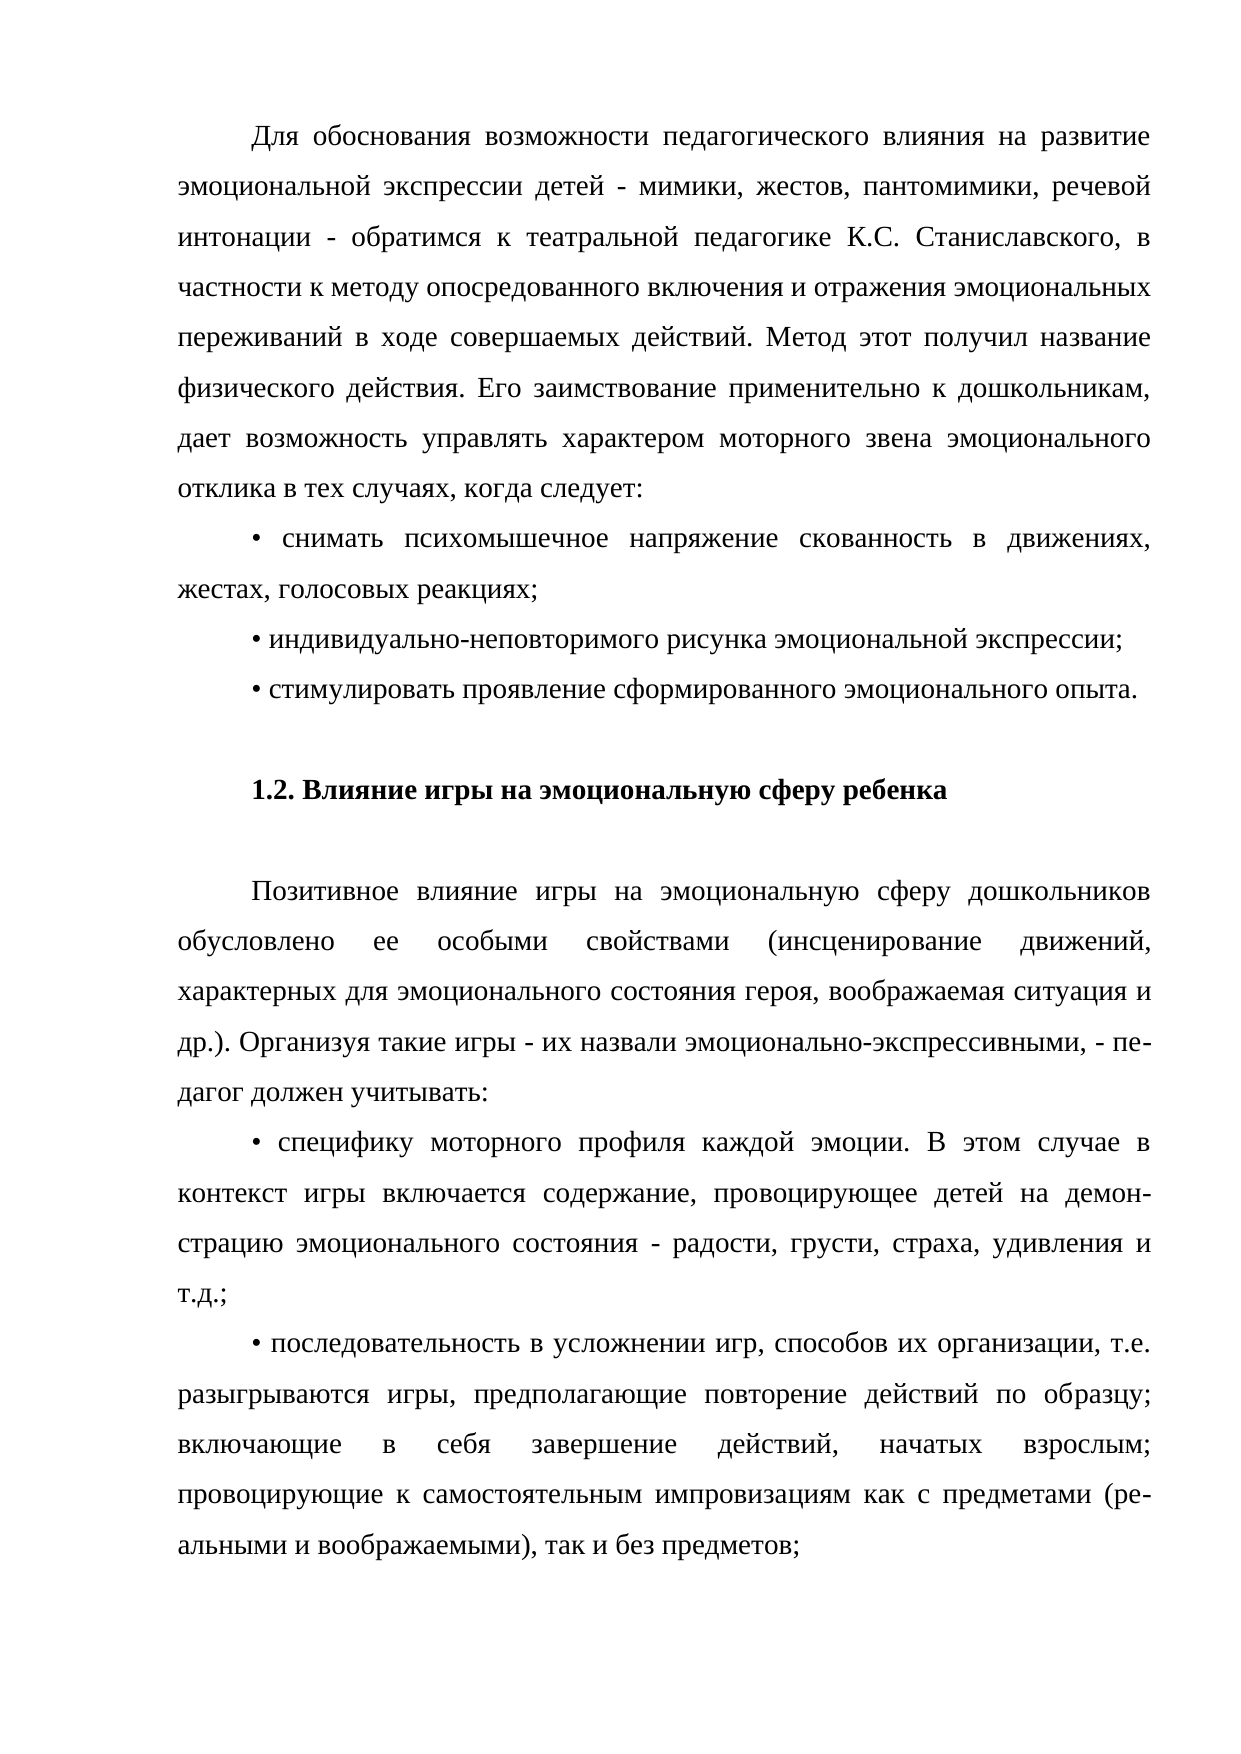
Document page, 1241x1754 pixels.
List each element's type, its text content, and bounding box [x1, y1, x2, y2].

text • индивидуально-неповторимого рисунка эмоциональной экспрессии; [177, 621, 1152, 655]
text Позитивное влияние игры на эмоциональную сферу дошкольников обусловлено ее особыми свойствами (инсценирование движений, характерных для эмоционального состояния героя, воображаемая ситуация и др.). Организуя такие игры - их назвали эмоционально-экспрессивными, - педагог должен учитывать: [177, 873, 1152, 1108]
text • стимулировать проявление сформированного эмоционального опыта. [177, 672, 1152, 705]
text Для обоснования возможности педагогического влияния на развитие эмоциональной экспрессии детей - мимики, жестов, пантомимики, речевой интонации - обратимся к театральной педагогике К.С. Станиславского, в частности к методу опосредованного включения и отражения эмоциональных переживаний в ходе совершаемых действий. Метод этот получил название физического действия. Его заимствование применительно к дошкольникам, дает возможность управлять характером моторного звена эмоционального отклика в тех случаях, когда следует: [177, 118, 1152, 504]
text • снимать психомышечное напряжение скованность в движениях, жестах, голосовых реакциях; [177, 521, 1152, 604]
text • последовательность в усложнении игр, способов их организации, т.е. разыгрываются игры, предполагающие повторение действий по образцу; включающие в себя завершение действий, начатых взрослым; провоцирующие к самостоятельным импровизациям как с предметами (реальными и воображаемыми), так и без предметов; [177, 1326, 1152, 1560]
text • специфику моторного профиля каждой эмоции. В этом случае в контекст игры включается содержание, провоцирующее детей на демонстрацию эмоционального состояния - радости, грусти, страха, удивления и т.д.; [177, 1124, 1152, 1309]
text 1.2. Влияние игры на эмоциональную сферу ребенка [177, 772, 1152, 806]
